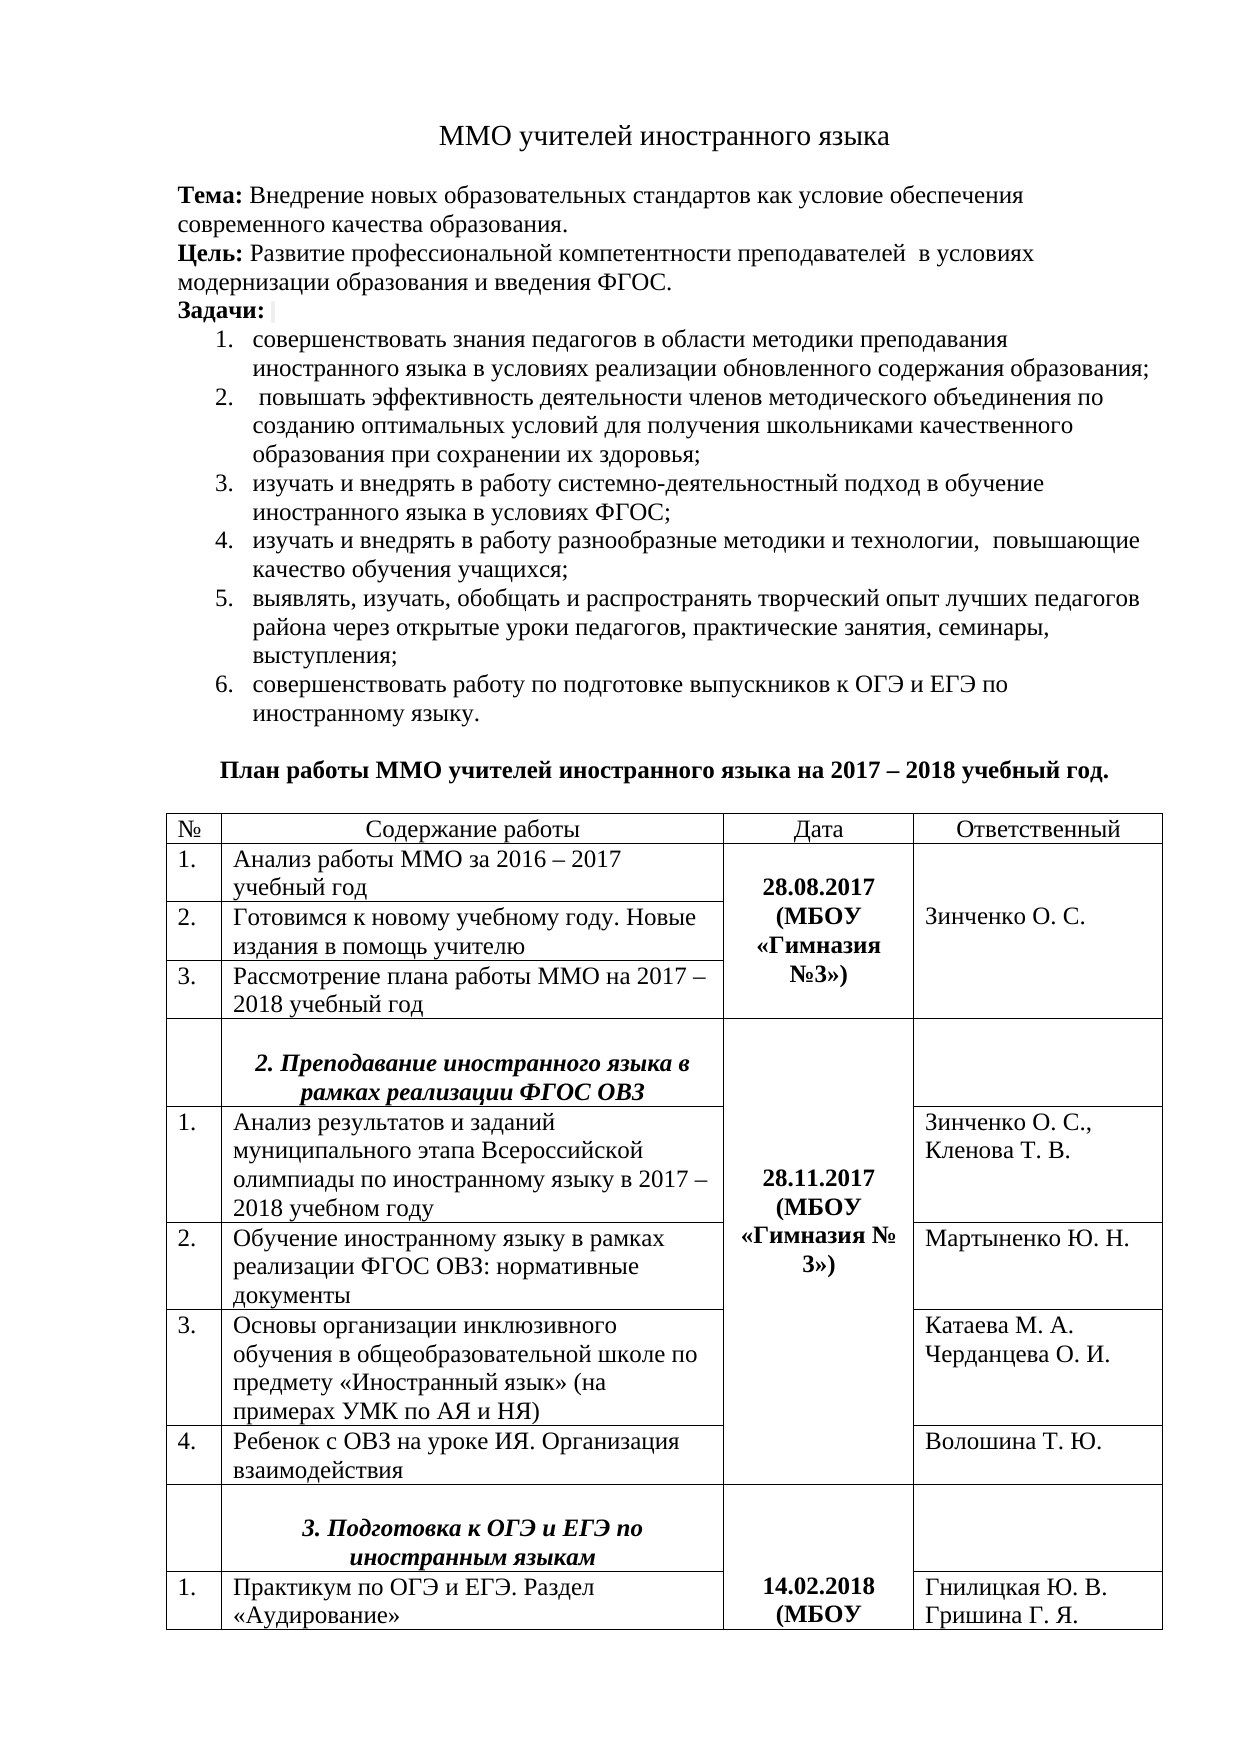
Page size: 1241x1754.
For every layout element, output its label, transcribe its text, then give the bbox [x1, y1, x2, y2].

table_cell Катаева М. А. Черданцева О. И. [914, 1310, 1162, 1425]
table_cell Волошина Т. Ю. [914, 1426, 1162, 1483]
table_cell Ребенок с ОВЗ на уроке ИЯ. Организация взаимодействия [222, 1426, 723, 1483]
list выявлять, изучать, обобщать и распространять творческий опыт лучших педагогов района через открытые уроки педагогов, практические занятия, семинары, выступления; [215, 583, 1152, 669]
table_cell 3. Подготовка к ОГЭ и ЕГЭ по иностранным языкам [222, 1485, 723, 1571]
list совершенствовать работу по подготовке выпускников к ОГЭ и ЕГЭ по иностранному языку. [215, 669, 1152, 727]
table_cell [914, 1485, 1162, 1571]
table_cell Анализ результатов и заданий муниципального этапа Всероссийской олимпиады по иностранному языку в 2017 – 2018 учебном году [222, 1107, 723, 1222]
table_cell [167, 1485, 221, 1571]
table_cell [167, 1019, 221, 1106]
table_cell Гнилицкая Ю. В. Гришина Г. Я. [914, 1572, 1162, 1629]
table_cell 3. [167, 1310, 221, 1425]
table_header Содержание работы [222, 814, 723, 843]
table_cell 3. [167, 961, 221, 1018]
table_cell Зинченко О. С., Кленова Т. В. [914, 1107, 1162, 1222]
table_cell Основы организации инклюзивного обучения в общеобразовательной школе по предмету «Иностранный язык» (на примерах УМК по АЯ и НЯ) [222, 1310, 723, 1425]
list изучать и внедрять в работу разнообразные методики и технологии, повышающие качество обучения учащихся; [215, 525, 1152, 583]
table_header Ответственный [914, 814, 1162, 843]
table_header № [167, 814, 221, 843]
table_cell 28.11.2017 (МБОУ «Гимназия № 3») [724, 1019, 913, 1483]
list изучать и внедрять в работу системно-деятельностный подход в обучение иностранного языка в условиях ФГОС; [215, 468, 1152, 525]
text Цель: Развитие профессиональной компетентности преподавателей в условиях модернизации образования и введения ФГОС. [177, 238, 1152, 295]
text Тема: Внедрение новых образовательных стандартов как условие обеспечения современного качества образования. [177, 180, 1152, 238]
table_cell Готовимся к новому учебному году. Новые издания в помощь учителю [222, 902, 723, 960]
table_cell [914, 1019, 1162, 1106]
text План работы ММО учителей иностранного языка на 2017 – 2018 учебный год. [177, 755, 1152, 784]
table_cell Рассмотрение плана работы ММО на 2017 – 2018 учебный год [222, 961, 723, 1018]
table_cell Зинченко О. С. [914, 844, 1162, 1018]
table_cell 4. [167, 1426, 221, 1483]
table_cell 14.02.2018 (МБОУ «Гимназия № 3») [724, 1485, 913, 1629]
text ММО учителей иностранного языка [177, 118, 1152, 152]
table_cell Мартыненко Ю. Н. [914, 1223, 1162, 1309]
table_cell 1. [167, 844, 221, 901]
table_cell Анализ работы ММО за 2016 – 2017 учебный год [222, 844, 723, 901]
table_cell 1. [167, 1107, 221, 1222]
table_header Дата [724, 814, 913, 843]
table_cell 28.08.2017 (МБОУ «Гимназия №3») [724, 844, 913, 1018]
table_cell 1. [167, 1572, 221, 1629]
text Задачи: [177, 295, 1152, 324]
table_cell 2. Преподавание иностранного языка в рамках реализации ФГОС OВЗ [222, 1019, 723, 1106]
table_cell 2. [167, 1223, 221, 1309]
table_cell 2. [167, 902, 221, 960]
table_cell Обучение иностранному языку в рамках реализации ФГОС ОВЗ: нормативные документы [222, 1223, 723, 1309]
list совершенствовать знания педагогов в области методики преподавания иностранного языка в условиях реализации обновленного содержания образования; [215, 324, 1152, 382]
list повышать эффективность деятельности членов методического объединения по созданию оптимальных условий для получения школьниками качественного образования при сохранении их здоровья; [215, 382, 1152, 468]
table_cell Практикум по ОГЭ и ЕГЭ. Раздел «Аудирование» [222, 1572, 723, 1629]
